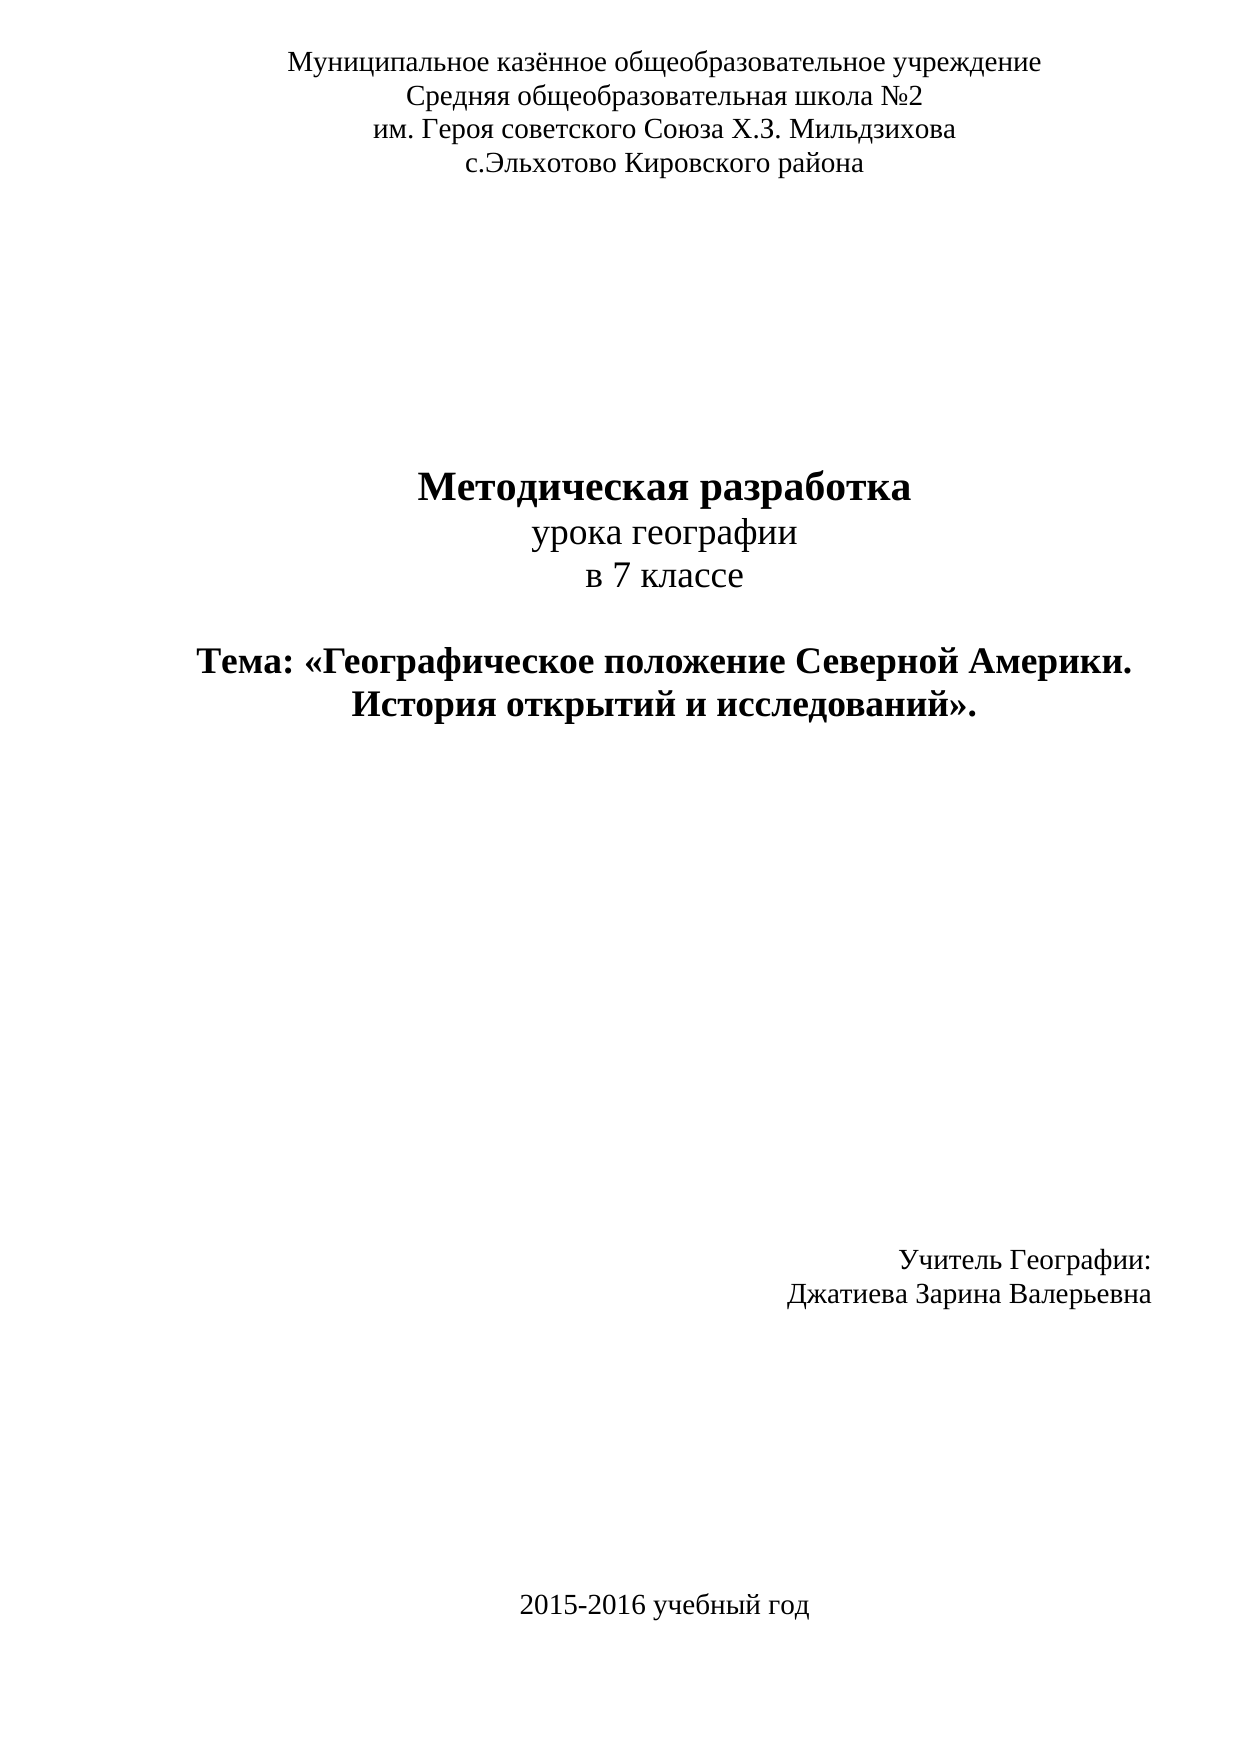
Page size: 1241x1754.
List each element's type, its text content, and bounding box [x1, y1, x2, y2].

text 2015-2016 учебный год [177, 1587, 1152, 1621]
text Учитель Географии: [177, 1242, 1152, 1276]
text с.Эльхотово Кировского района [177, 145, 1152, 178]
text Методическая разработка [177, 461, 1152, 509]
text Джатиева Зарина Валерьевна [177, 1276, 1152, 1309]
text Муниципальное казённое общеобразовательное учреждение [177, 44, 1152, 78]
text Средняя общеобразовательная школа №2 [177, 78, 1152, 111]
text урока географии [177, 509, 1152, 552]
text им. Героя советского Союза Х.З. Мильдзихова [177, 111, 1152, 145]
text Тема: «Географическое положение Северной Америки. История открытий и исследований». [177, 638, 1152, 725]
text в 7 классе [177, 552, 1152, 595]
